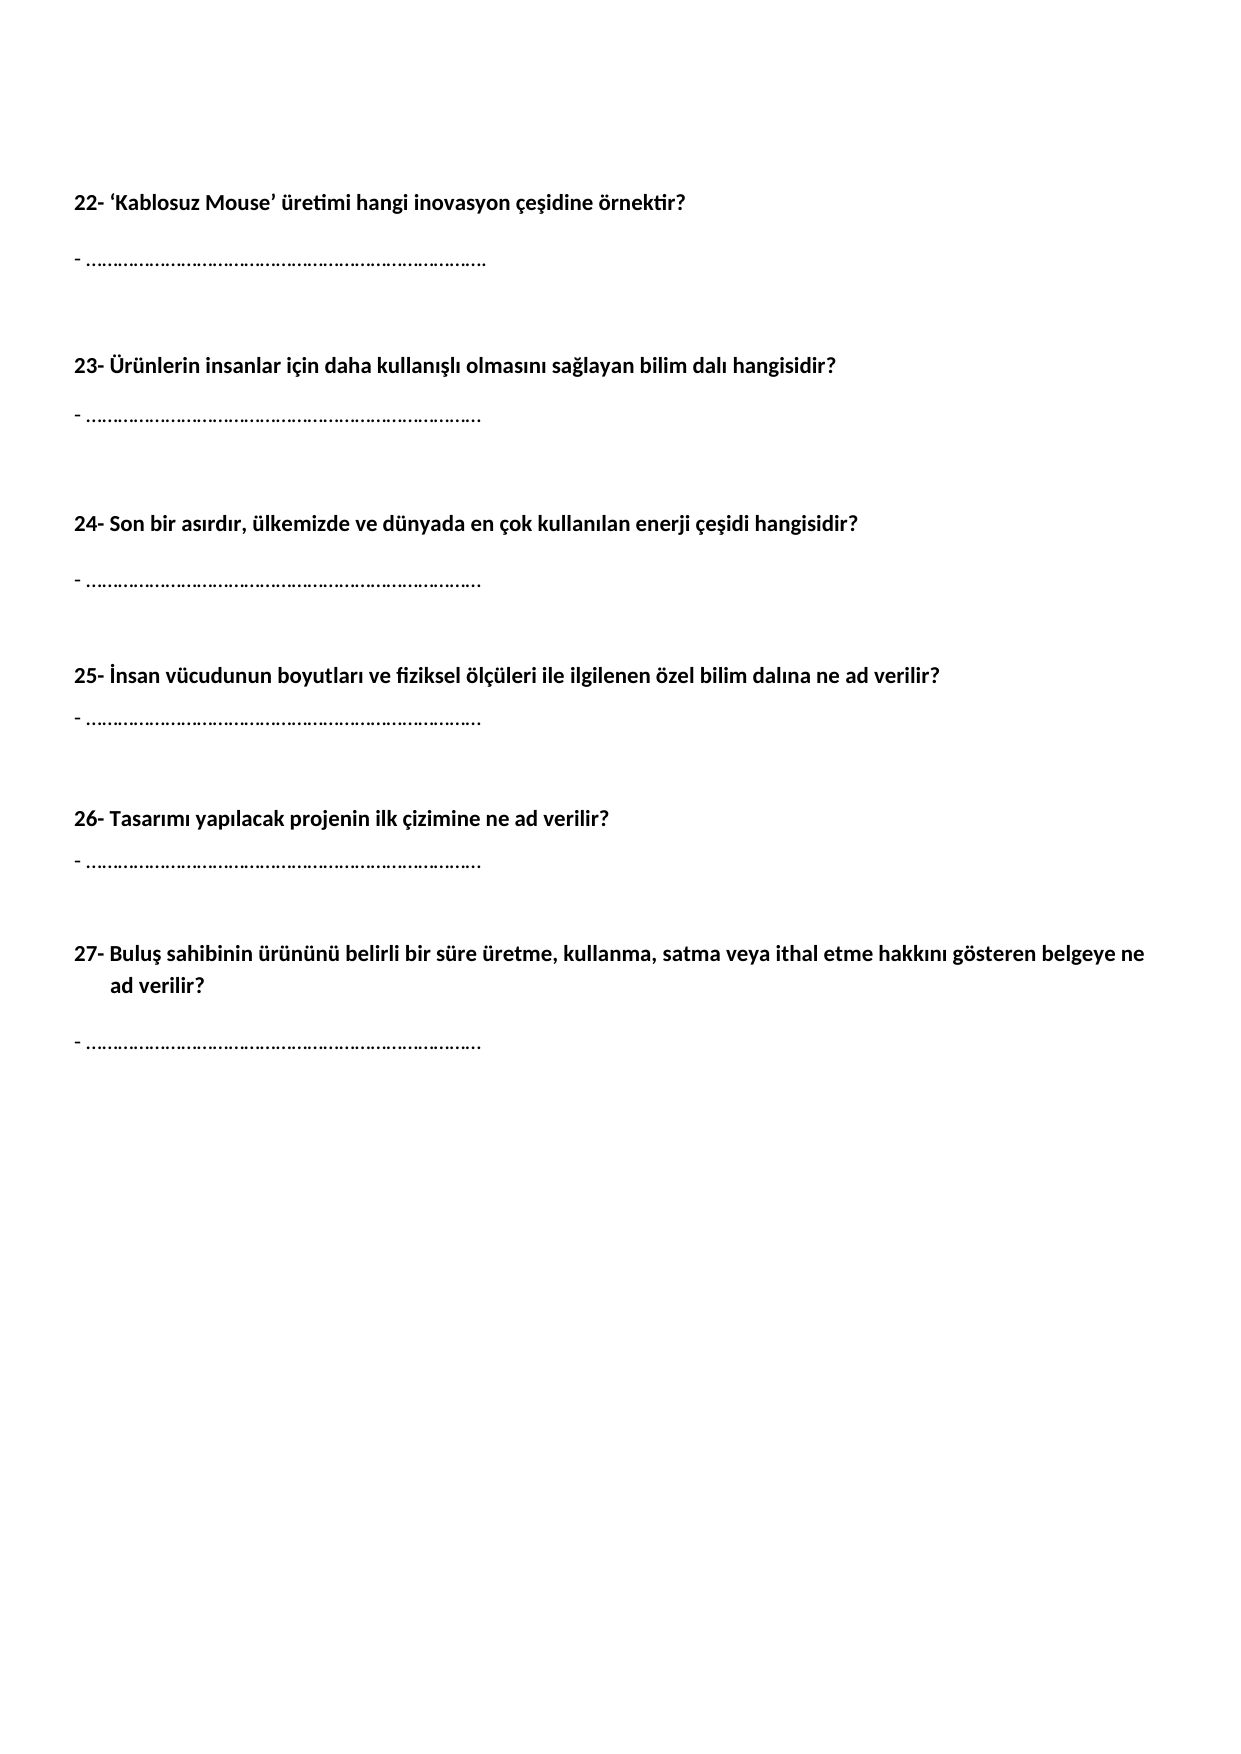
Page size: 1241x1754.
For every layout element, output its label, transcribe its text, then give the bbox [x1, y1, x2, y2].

text 24- Son bir asırdır, ülkemizde ve dünyada en çok kullanılan enerji çeşidi hangisidir? [74, 509, 1167, 537]
text 22- ‘Kablosuz Mouse’ üretimi hangi inovasyon çeşidine örnektir? [74, 188, 1167, 216]
text - ………………………………………………………………… [74, 565, 1167, 593]
text - ………………………………………………………………… [74, 846, 1167, 874]
text 23- Ürünlerin insanlar için daha kullanışlı olmasını sağlayan bilim dalı hangisidir? [74, 351, 1167, 379]
text - ………………………………………………………………… [74, 703, 1167, 731]
text - ………………………………………………………………… [74, 1027, 1167, 1055]
text 26- Tasarımı yapılacak projenin ilk çizimine ne ad verilir? [74, 804, 1167, 832]
text 27- Buluş sahibinin ürününü belirli bir süre üretme, kullanma, satma veya ithal etme hakkını gösteren belgeye ne [74, 939, 1167, 967]
text ad verilir? [74, 972, 1167, 999]
text - ………………………………………………………………… [74, 400, 1167, 428]
text 25- İnsan vücudunun boyutları ve fiziksel ölçüleri ile ilgilenen özel bilim dalına ne ad verilir? [74, 661, 1167, 689]
text - …………………………………………………………………. [74, 244, 1167, 272]
